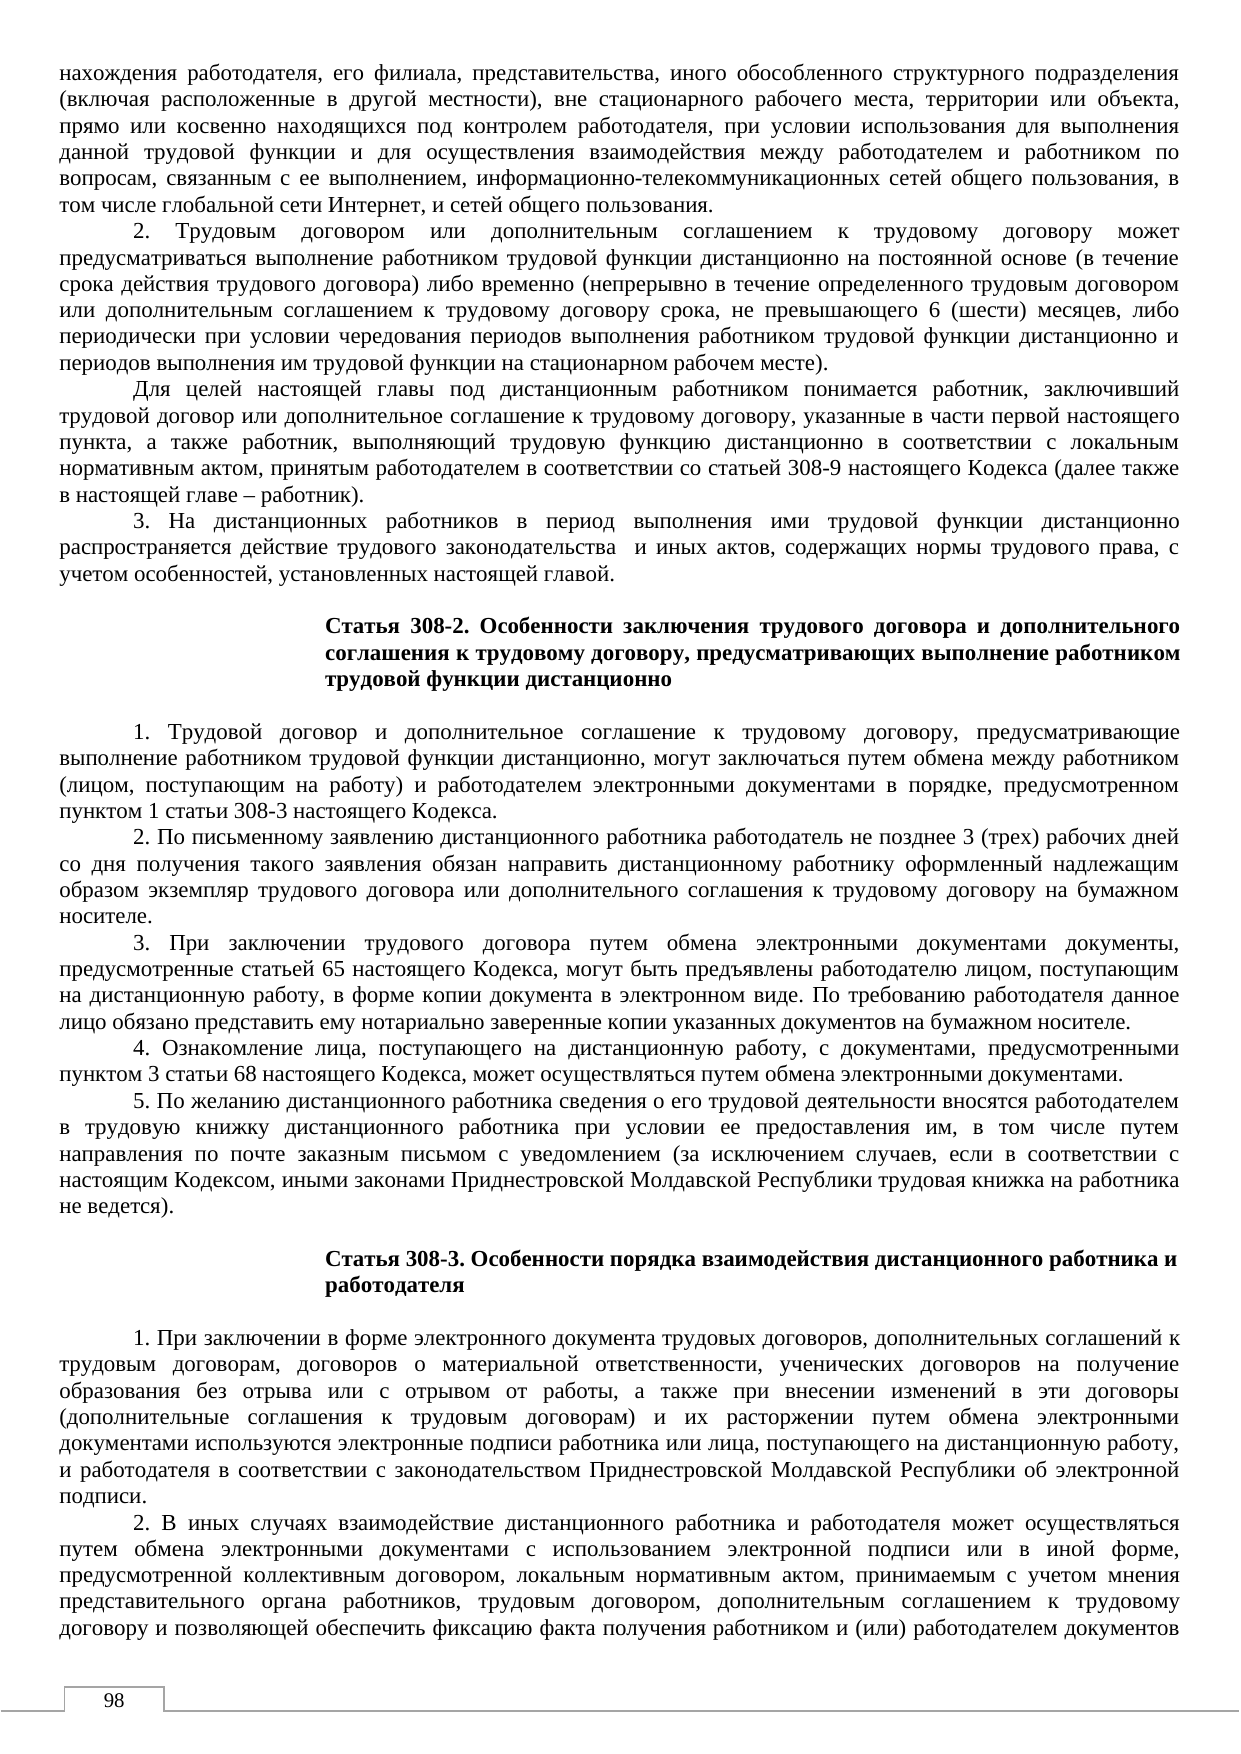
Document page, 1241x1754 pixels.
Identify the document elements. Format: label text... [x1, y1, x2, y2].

text Статья 308-2. Особенности заключения трудового договора и дополнительного соглашения к трудовому договору, предусматривающих выполнение работником трудовой функции дистанционно [325, 612, 1181, 692]
text 5. По желанию дистанционного работника сведения о его трудовой деятельности вносятся работодателем в трудовую книжку дистанционного работника при условии ее предоставления им, в том числе путем направления по почте заказным письмом с уведомлением (за исключением случаев, если в соответствии с настоящим Кодексом, иными законами Приднестровской Молдавской Республики трудовая книжка на работника не ведется). [59, 1087, 1181, 1219]
text 2. По письменному заявлению дистанционного работника работодатель не позднее 3 (трех) рабочих дней со дня получения такого заявления обязан направить дистанционному работнику оформленный надлежащим образом экземпляр трудового договора или дополнительного соглашения к трудовому договору на бумажном носителе. [59, 823, 1181, 929]
text 3. При заключении трудового договора путем обмена электронными документами документы, предусмотренные статьей 65 настоящего Кодекса, могут быть предъявлены работодателю лицом, поступающим на дистанционную работу, в форме копии документа в электронном виде. По требованию работодателя данное лицо обязано представить ему нотариально заверенные копии указанных документов на бумажном носителе. [59, 929, 1181, 1034]
text 4. Ознакомление лица, поступающего на дистанционную работу, с документами, предусмотренными пунктом 3 статьи 68 настоящего Кодекса, может осуществляться путем обмена электронными документами. [59, 1034, 1181, 1087]
text 1. При заключении в форме электронного документа трудовых договоров, дополнительных соглашений к трудовым договорам, договоров о материальной ответственности, ученических договоров на получение образования без отрыва или с отрывом от работы, а также при внесении изменений в эти договоры (дополнительные соглашения к трудовым договорам) и их расторжении путем обмена электронными документами используются электронные подписи работника или лица, поступающего на дистанционную работу, и работодателя в соответствии с законодательством Приднестровской Молдавской Республики об электронной подписи. [59, 1324, 1181, 1508]
text Для целей настоящей главы под дистанционным работником понимается работник, заключивший трудовой договор или дополнительное соглашение к трудовому договору, указанные в части первой настоящего пункта, а также работник, выполняющий трудовую функцию дистанционно в соответствии с локальным нормативным актом, принятым работодателем в соответствии со статьей 308-9 настоящего Кодекса (далее также в настоящей главе – работник). [59, 375, 1181, 507]
text Статья 308-3. Особенности порядка взаимодействия дистанционного работника и работодателя [325, 1245, 1181, 1298]
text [59, 1508, 1181, 1640]
text 3. На дистанционных работников в период выполнения ими трудовой функции дистанционно распространяется действие трудового законодательства и иных актов, содержащих нормы трудового права, с учетом особенностей, установленных настоящей главой. [59, 507, 1181, 586]
text 2. Трудовым договором или дополнительным соглашением к трудовому договору может предусматриваться выполнение работником трудовой функции дистанционно на постоянной основе (в течение срока действия трудового договора) либо временно (непрерывно в течение определенного трудовым договором или дополнительным соглашением к трудовому договору срока, не превышающего 6 (шести) месяцев, либо периодически при условии чередования периодов выполнения работником трудовой функции дистанционно и периодов выполнения им трудовой функции на стационарном рабочем месте). [59, 217, 1181, 375]
text 1. Трудовой договор и дополнительное соглашение к трудовому договору, предусматривающие выполнение работником трудовой функции дистанционно, могут заключаться путем обмена между работником (лицом, поступающим на работу) и работодателем электронными документами в порядке, предусмотренном пунктом 1 статьи 308-3 настоящего Кодекса. [59, 718, 1181, 823]
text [59, 59, 1181, 217]
